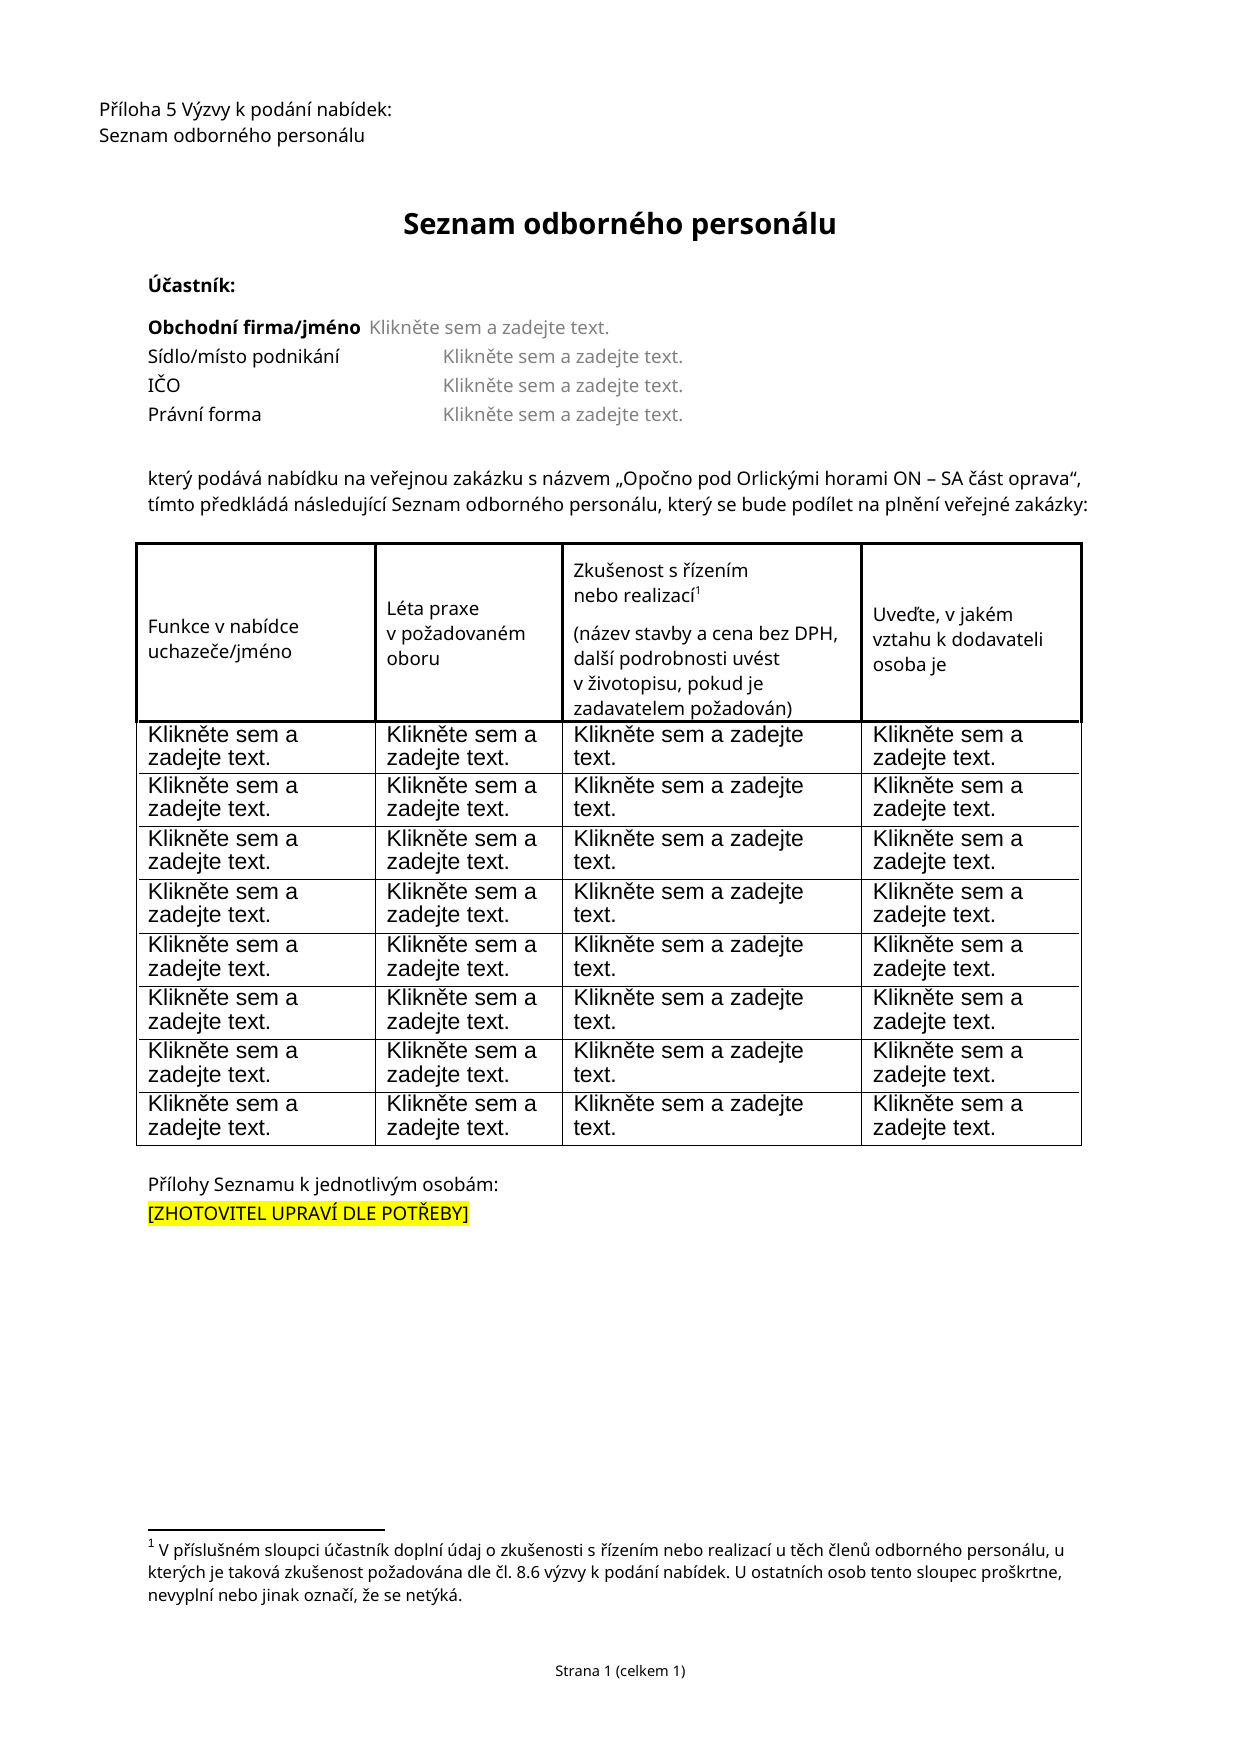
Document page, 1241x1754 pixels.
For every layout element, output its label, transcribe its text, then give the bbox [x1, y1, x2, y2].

text Přílohy Seznamu k jednotlivým osobám: [148, 1172, 1093, 1197]
table_header Uveďte, v jakém vztahu k dodavateli osoba je [863, 545, 1080, 720]
text [ZHOTOVITEL UPRAVÍ DLE POTŘEBY] [148, 1197, 1092, 1226]
table_header Léta praxe v požadovaném oboru [377, 545, 561, 720]
text IČO [148, 369, 1093, 398]
table_header Zkušenost s řízením nebo realizací (název stavby a cena bez DPH, další podrobnosti uvést v životopisu, pokud je zadavatelem požadován) [564, 545, 860, 720]
text Právní forma [148, 398, 1093, 427]
text Obchodní firma/jméno [148, 311, 1093, 340]
table_header Funkce v nabídce uchazeče/jméno [138, 545, 374, 720]
text Sídlo/místo podnikání [148, 340, 1093, 369]
text Účastník: [148, 268, 1093, 299]
text který podává nabídku na veřejnou zakázku s názvem „Opočno pod Orlickými horami ON – SA část oprava“, tímto předkládá následující Seznam odborného personálu, který se bude podílet na plnění veřejné zakázky: [148, 465, 1093, 516]
title Seznam odborného personálu [148, 203, 1093, 243]
